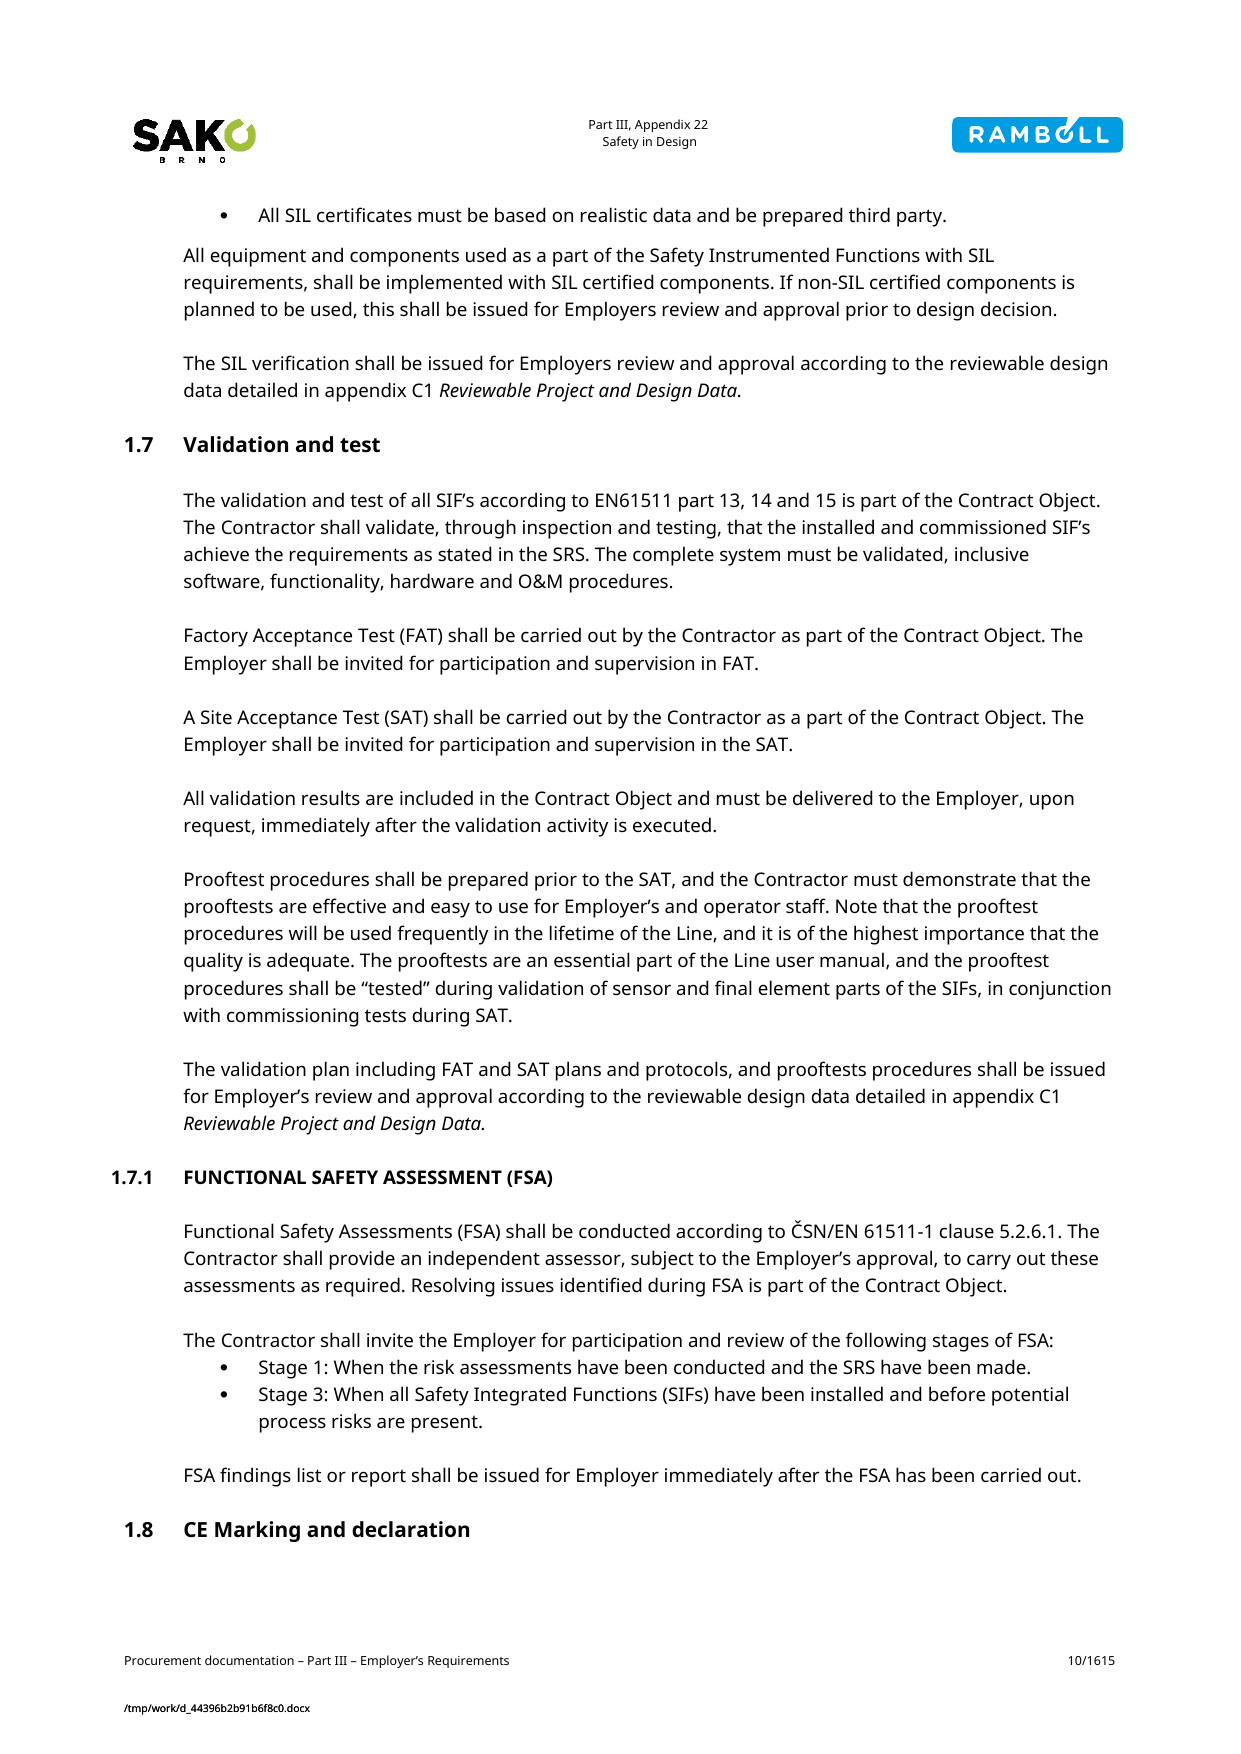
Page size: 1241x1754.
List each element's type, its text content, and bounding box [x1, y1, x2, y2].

list A Site Acceptance Test (SAT) shall be carried out by the Contractor as a part of the Contract Object. The Employer shall be invited for participation and supervision in the SAT. [183, 702, 1116, 757]
list All SIL certificates must be based on realistic data and be prepared third party. [221, 201, 1116, 228]
text Functional Safety Assessments (FSA) shall be conducted according to ČSN/EN 61511-1 clause 5.2.6.1. The Contractor shall provide an independent assessor, subject to the Employer’s approval, to carry out these assessments as required. Resolving issues identified during FSA is part of the Contract Object. [183, 1217, 1116, 1298]
subtitle Validation and test [153, 430, 1116, 459]
subtitle CE Marking and declaration [153, 1515, 1116, 1543]
text The validation plan including FAT and SAT plans and protocols, and prooftests procedures shall be issued for Employer’s review and approval according to the reviewable design data detailed in appendix C1 Reviewable Project and Design Data. [183, 1054, 1116, 1136]
subtitle Functional Safety Assessment (FSA) [153, 1163, 1116, 1190]
list The validation and test of all SIF’s according to EN61511 part 13, 14 and 15 is part of the Contract Object. [183, 486, 1116, 513]
text The Contractor shall invite the Employer for participation and review of the following stages of FSA: [183, 1325, 1116, 1352]
list Factory Acceptance Test (FAT) shall be carried out by the Contractor as part of the Contract Object. The Employer shall be invited for participation and supervision in FAT. [183, 621, 1116, 675]
list FSA findings list or report shall be issued for Employer immediately after the FSA has been carried out. [183, 1461, 1116, 1488]
text All validation results are included in the Contract Object and must be delivered to the Employer, upon request, immediately after the validation activity is executed. [183, 784, 1116, 838]
list Stage 3: When all Safety Integrated Functions (SIFs) have been installed and before potential process risks are present. [221, 1379, 1116, 1434]
text All equipment and components used as a part of the Safety Instrumented Functions with SIL requirements, shall be implemented with SIL certified components. If non-SIL certified components is planned to be used, this shall be issued for Employers review and approval prior to design decision. [183, 241, 1116, 322]
list Stage 1: When the risk assessments have been conducted and the SRS have been made. [221, 1352, 1116, 1379]
picture [132, 119, 256, 163]
text The SIL verification shall be issued for Employers review and approval according to the reviewable design data detailed in appendix C1 Reviewable Project and Design Data. [183, 349, 1116, 403]
list The Contractor shall validate, through inspection and testing, that the installed and commissioned SIF’s achieve the requirements as stated in the SRS. The complete system must be validated, inclusive software, functionality, hardware and O&M procedures. [183, 513, 1116, 594]
list Prooftest procedures shall be prepared prior to the SAT, and the Contractor must demonstrate that the prooftests are effective and easy to use for Employer’s and operator staff. Note that the prooftest procedures will be used frequently in the lifetime of the Line, and it is of the highest importance that the quality is adequate. The prooftests are an essential part of the Line user manual, and the prooftest procedures shall be “tested” during validation of sensor and final element parts of the SIFs, in conjunction with commissioning tests during SAT. [183, 865, 1116, 1027]
